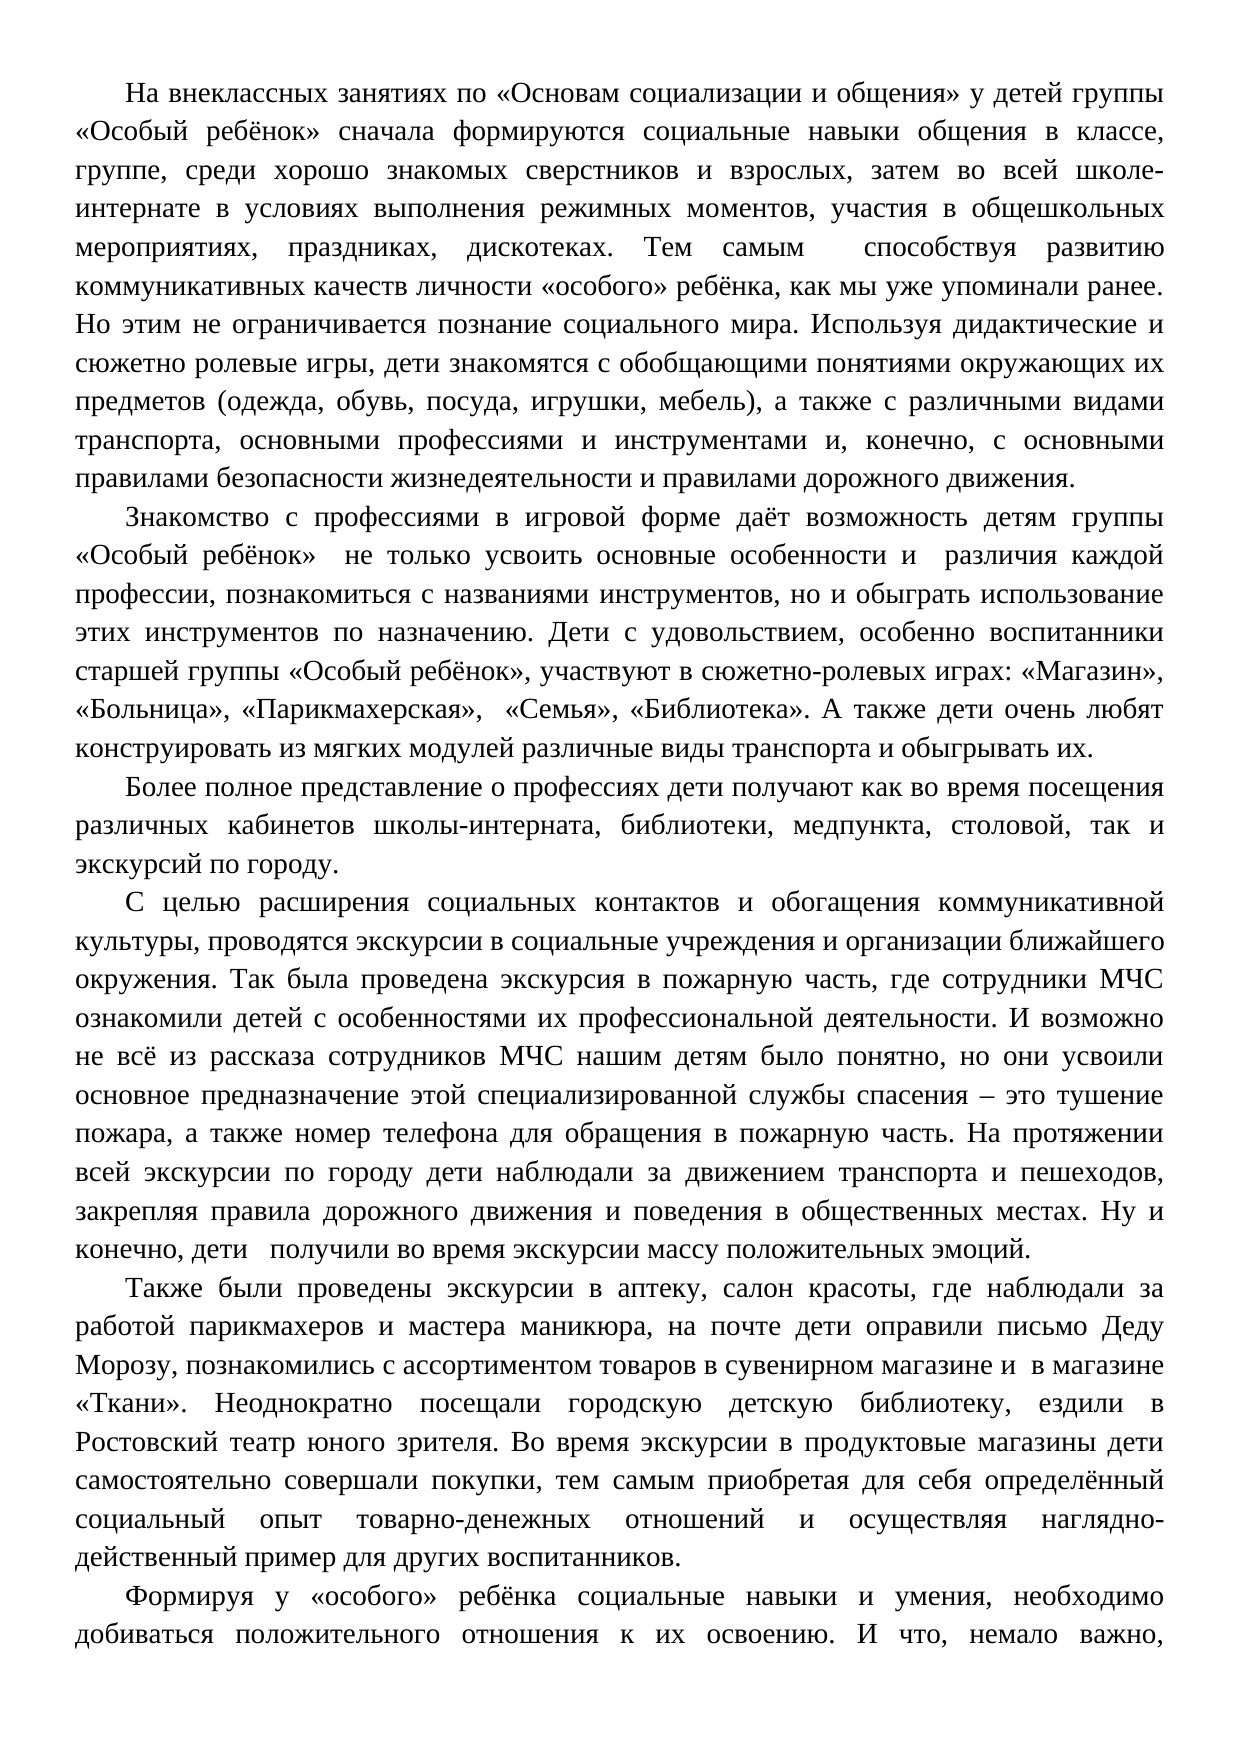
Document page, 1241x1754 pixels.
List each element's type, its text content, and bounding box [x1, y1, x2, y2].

text Также были проведены экскурсии в аптеку, салон красоты, где наблюдали за работой парикмахеров и мастера маникюра, на почте дети оправили письмо Деду Морозу, познакомились с ассортиментом товаров в сувенирном магазине и в магазине «Ткани». Неоднократно посещали городскую детскую библиотеку, ездили в Ростовский театр юного зрителя. Во время экскурсии в продуктовые магазины дети самостоятельно совершали покупки, тем самым приобретая для себя определённый социальный опыт товарно-денежных отношений и осуществляя наглядно-действенный пример для других воспитанников. [75, 1270, 1165, 1573]
text Знакомство с профессиями в игровой форме даёт возможность детям группы «Особый ребёнок» не только усвоить основные особенности и различия каждой профессии, познакомиться с названиями инструментов, но и обыграть использование этих инструментов по назначению. Дети с удовольствием, особенно воспитанники старшей группы «Особый ребёнок», участвуют в сюжетно-ролевых играх: «Магазин», «Больница», «Парикмахерская», «Семья», «Библиотека». А также дети очень любят конструировать из мягких модулей различные виды транспорта и обыгрывать их. [75, 499, 1165, 764]
text С целью расширения социальных контактов и обогащения коммуникативной культуры, проводятся экскурсии в социальные учреждения и организации ближайшего окружения. Так была проведена экскурсия в пожарную часть, где сотрудники МЧС ознакомили детей с особенностями их профессиональной деятельности. И возможно не всё из рассказа сотрудников МЧС нашим детям было понятно, но они усвоили основное предназначение этой специализированной службы спасения – это тушение пожара, а также номер телефона для обращения в пожарную часть. На протяжении всей экскурсии по городу дети наблюдали за движением транспорта и пешеходов, закрепляя правила дорожного движения и поведения в общественных местах. Ну и конечно, дети получили во время экскурсии массу положительных эмоций. [75, 884, 1165, 1265]
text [75, 1578, 1165, 1650]
text На внеклассных занятиях по «Основам социализации и общения» у детей группы «Особый ребёнок» сначала формируются социальные навыки общения в классе, группе, среди хорошо знакомых сверстников и взрослых, затем во всей школе-интернате в условиях выполнения режимных моментов, участия в общешкольных мероприятиях, праздниках, дискотеках. Тем самым способствуя развитию коммуникативных качеств личности «особого» ребёнка, как мы уже упоминали ранее. Но этим не ограничивается познание социального мира. Используя дидактические и сюжетно ролевые игры, дети знакомятся с обобщающими понятиями окружающих их предметов (одежда, обувь, посуда, игрушки, мебель), а также с различными видами транспорта, основными профессиями и инструментами и, конечно, с основными правилами безопасности жизнедеятельности и правилами дорожного движения. [75, 75, 1165, 494]
text Более полное представление о профессиях дети получают как во время посещения различных кабинетов школы-интерната, библиотеки, медпункта, столовой, так и экскурсий по городу. [75, 769, 1165, 879]
